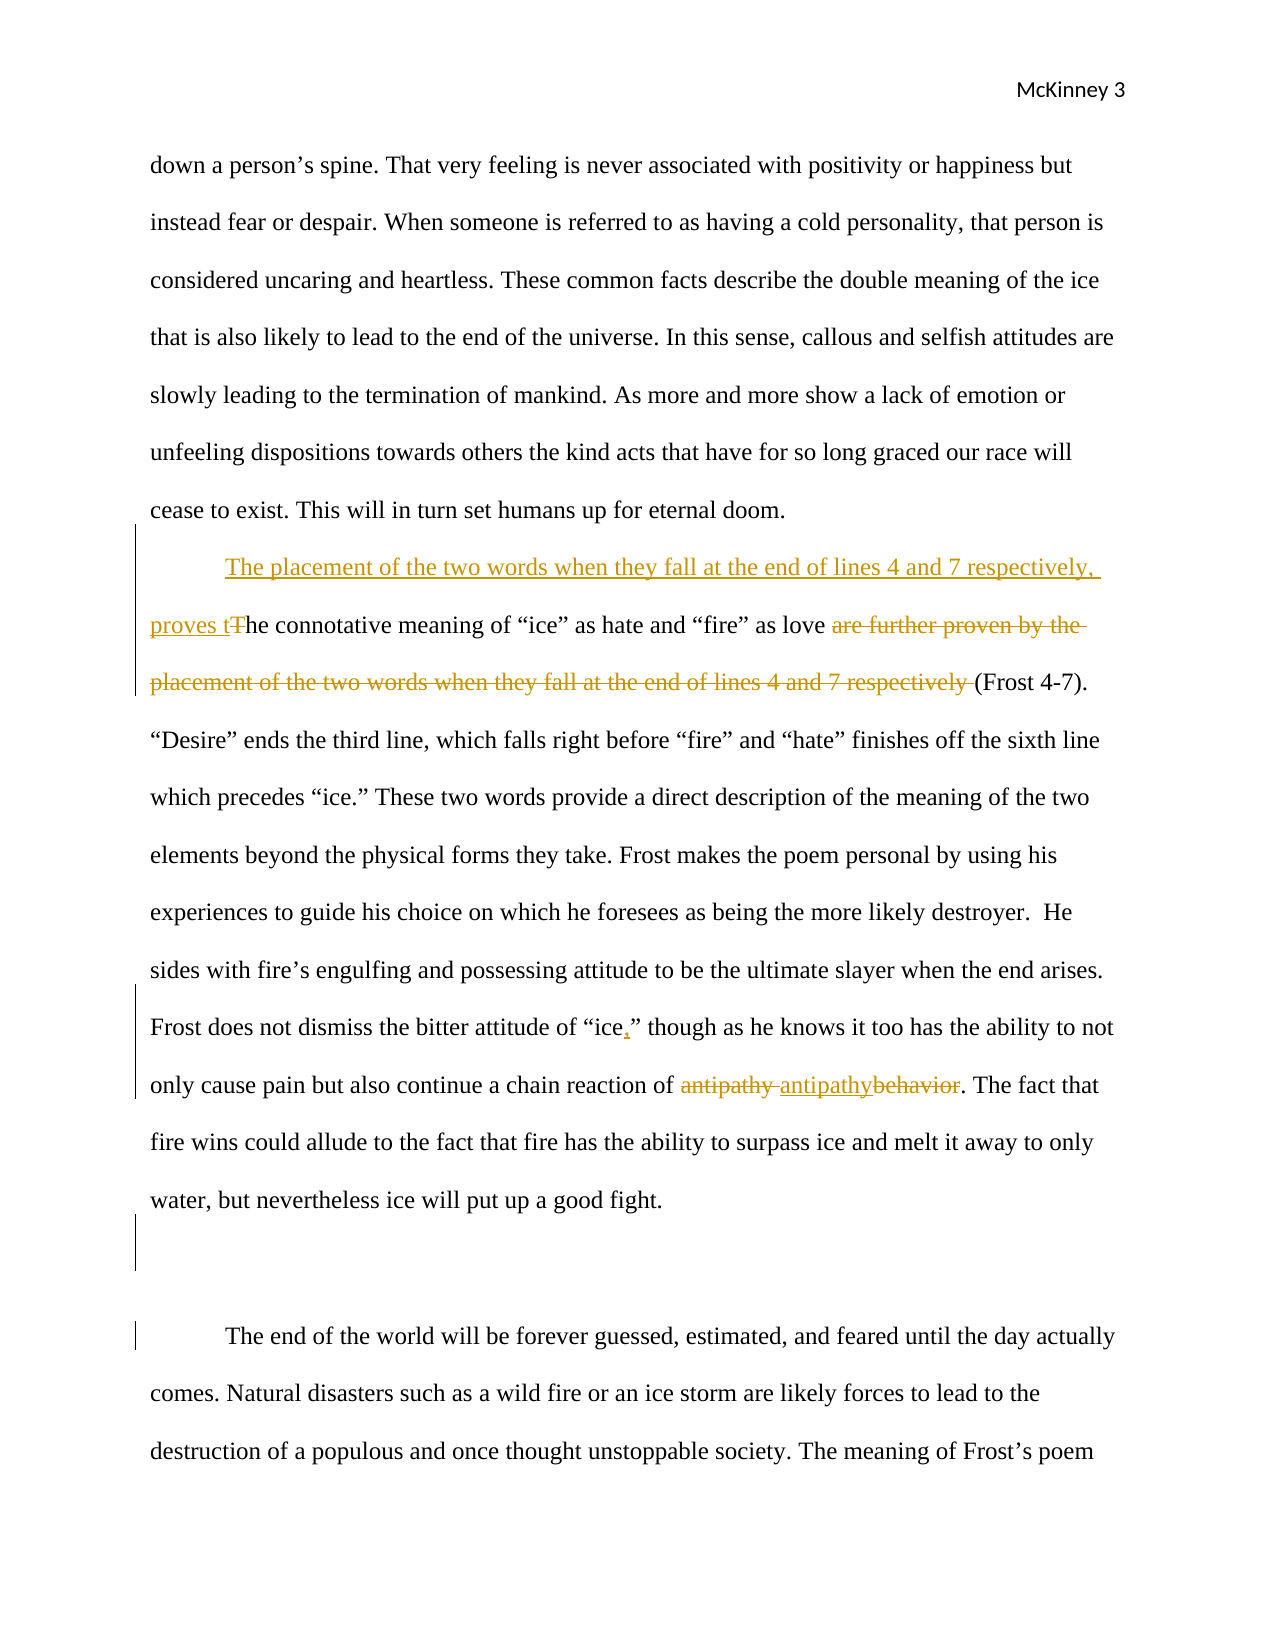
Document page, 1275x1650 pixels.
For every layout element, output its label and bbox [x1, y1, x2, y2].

list [150, 1321, 1125, 1464]
list [150, 150, 1125, 1271]
